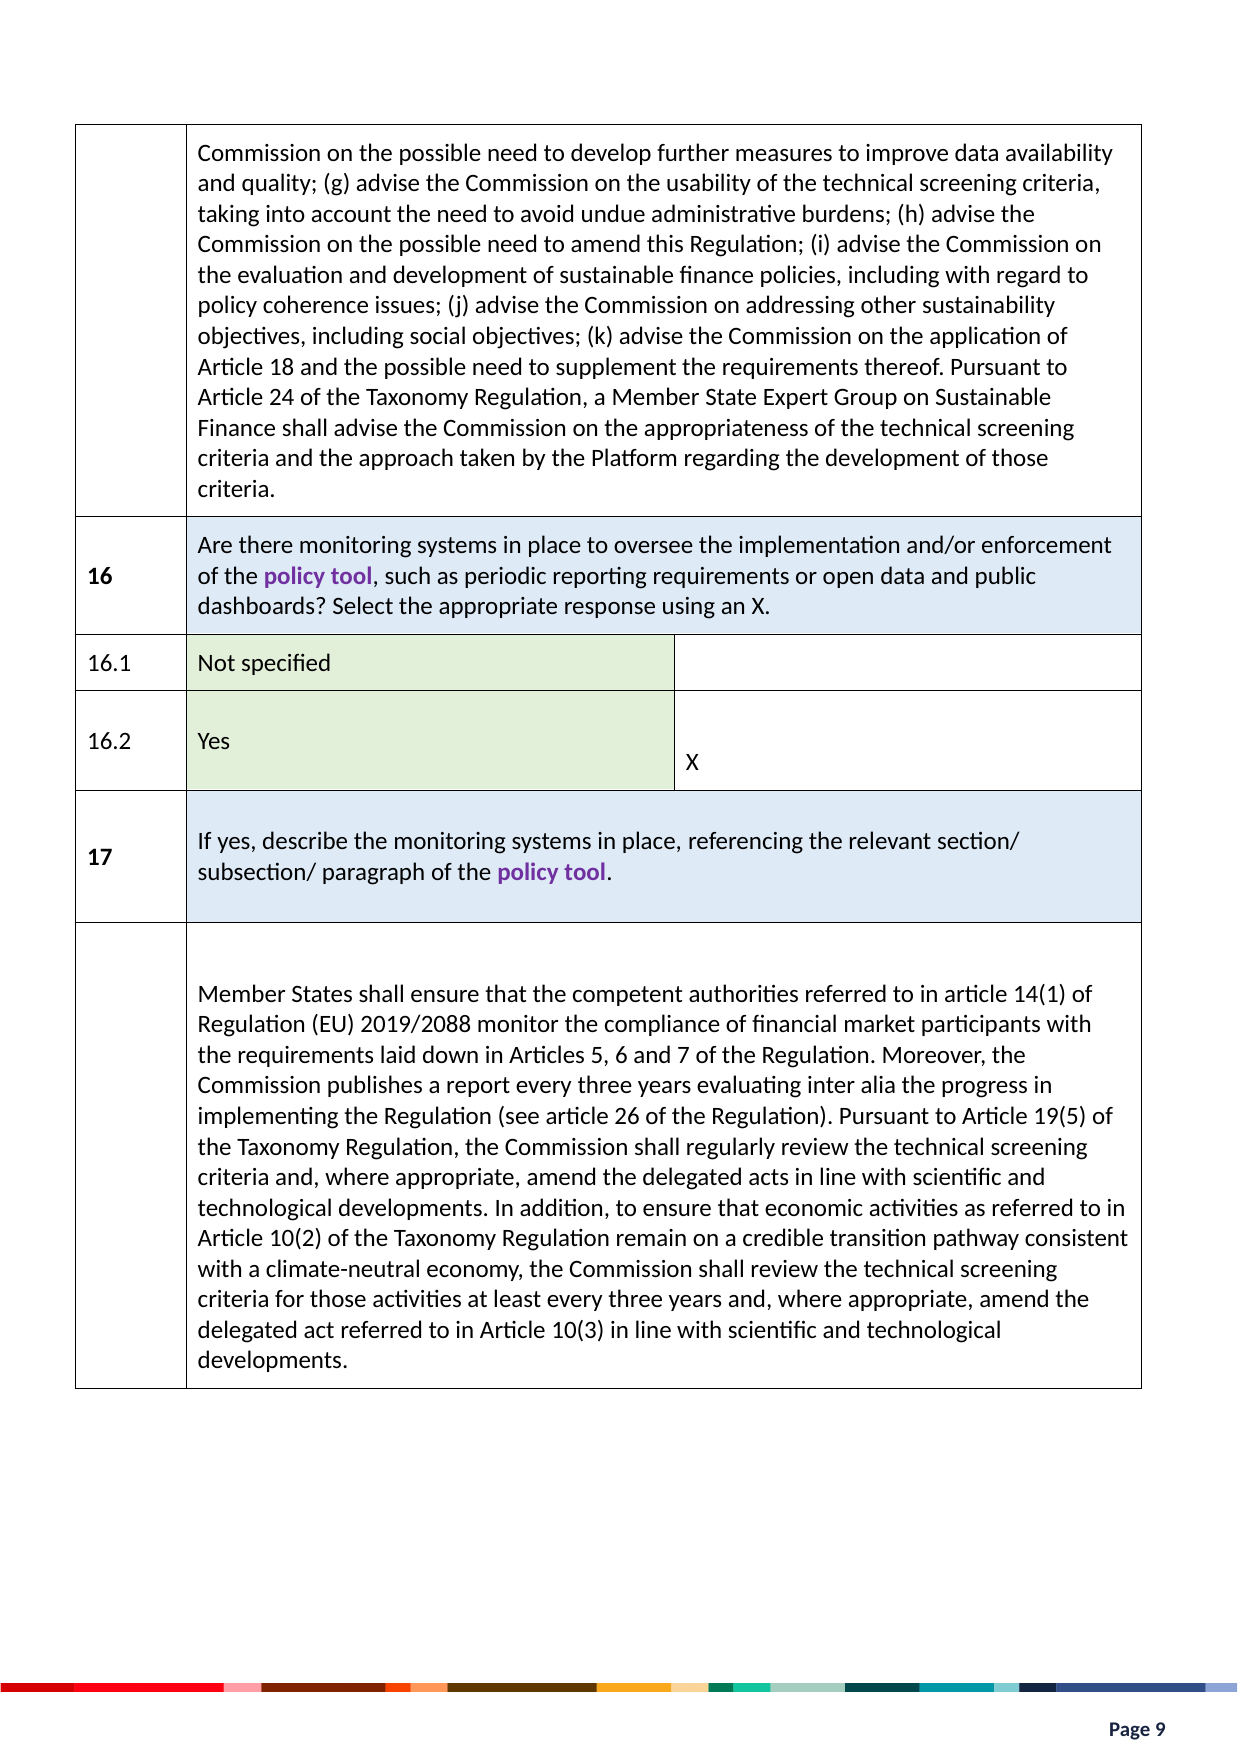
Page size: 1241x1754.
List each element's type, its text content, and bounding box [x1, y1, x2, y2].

table_cell [76, 125, 186, 516]
table_cell Are there monitoring systems in place to oversee the implementation and/or enforcement of the policy tool, such as periodic reporting requirements or open data and public dashboards? Select the appropriate response using an X. [187, 517, 1141, 633]
table_cell Yes [187, 691, 674, 789]
table_cell 16.1 [76, 635, 186, 690]
table_cell [675, 635, 1141, 690]
table_cell Not specified [187, 635, 674, 690]
table_cell Member States shall ensure that the competent authorities referred to in article 14(1) of Regulation (EU) 2019/2088 monitor the compliance of financial market participants with the requirements laid down in Articles 5, 6 and 7 of the Regulation. Moreover, the Commission publishes a report every three years evaluating inter alia the progress in implementing the Regulation (see article 26 of the Regulation). Pursuant to Article 19(5) of the Taxonomy Regulation, the Commission shall regularly review the technical screening criteria and, where appropriate, amend the delegated acts in line with scientific and technological developments. In addition, to ensure that economic activities as referred to in Article 10(2) of the Taxonomy Regulation remain on a credible transition pathway consistent with a climate-neutral economy, the Commission shall review the technical screening criteria for those activities at least every three years and, where appropriate, amend the delegated act referred to in Article 10(3) in line with scientific and technological developments. [187, 923, 1141, 1387]
table_cell X [675, 691, 1141, 789]
table_cell 17 [76, 791, 186, 922]
picture [0, 1683, 1236, 1692]
table_cell [76, 923, 186, 1387]
table_cell 16.2 [76, 691, 186, 789]
table_cell 16 [76, 517, 186, 633]
table_cell If yes, describe the monitoring systems in place, referencing the relevant section/ subsection/ paragraph of the policy tool. [187, 791, 1141, 922]
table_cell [187, 125, 1141, 516]
